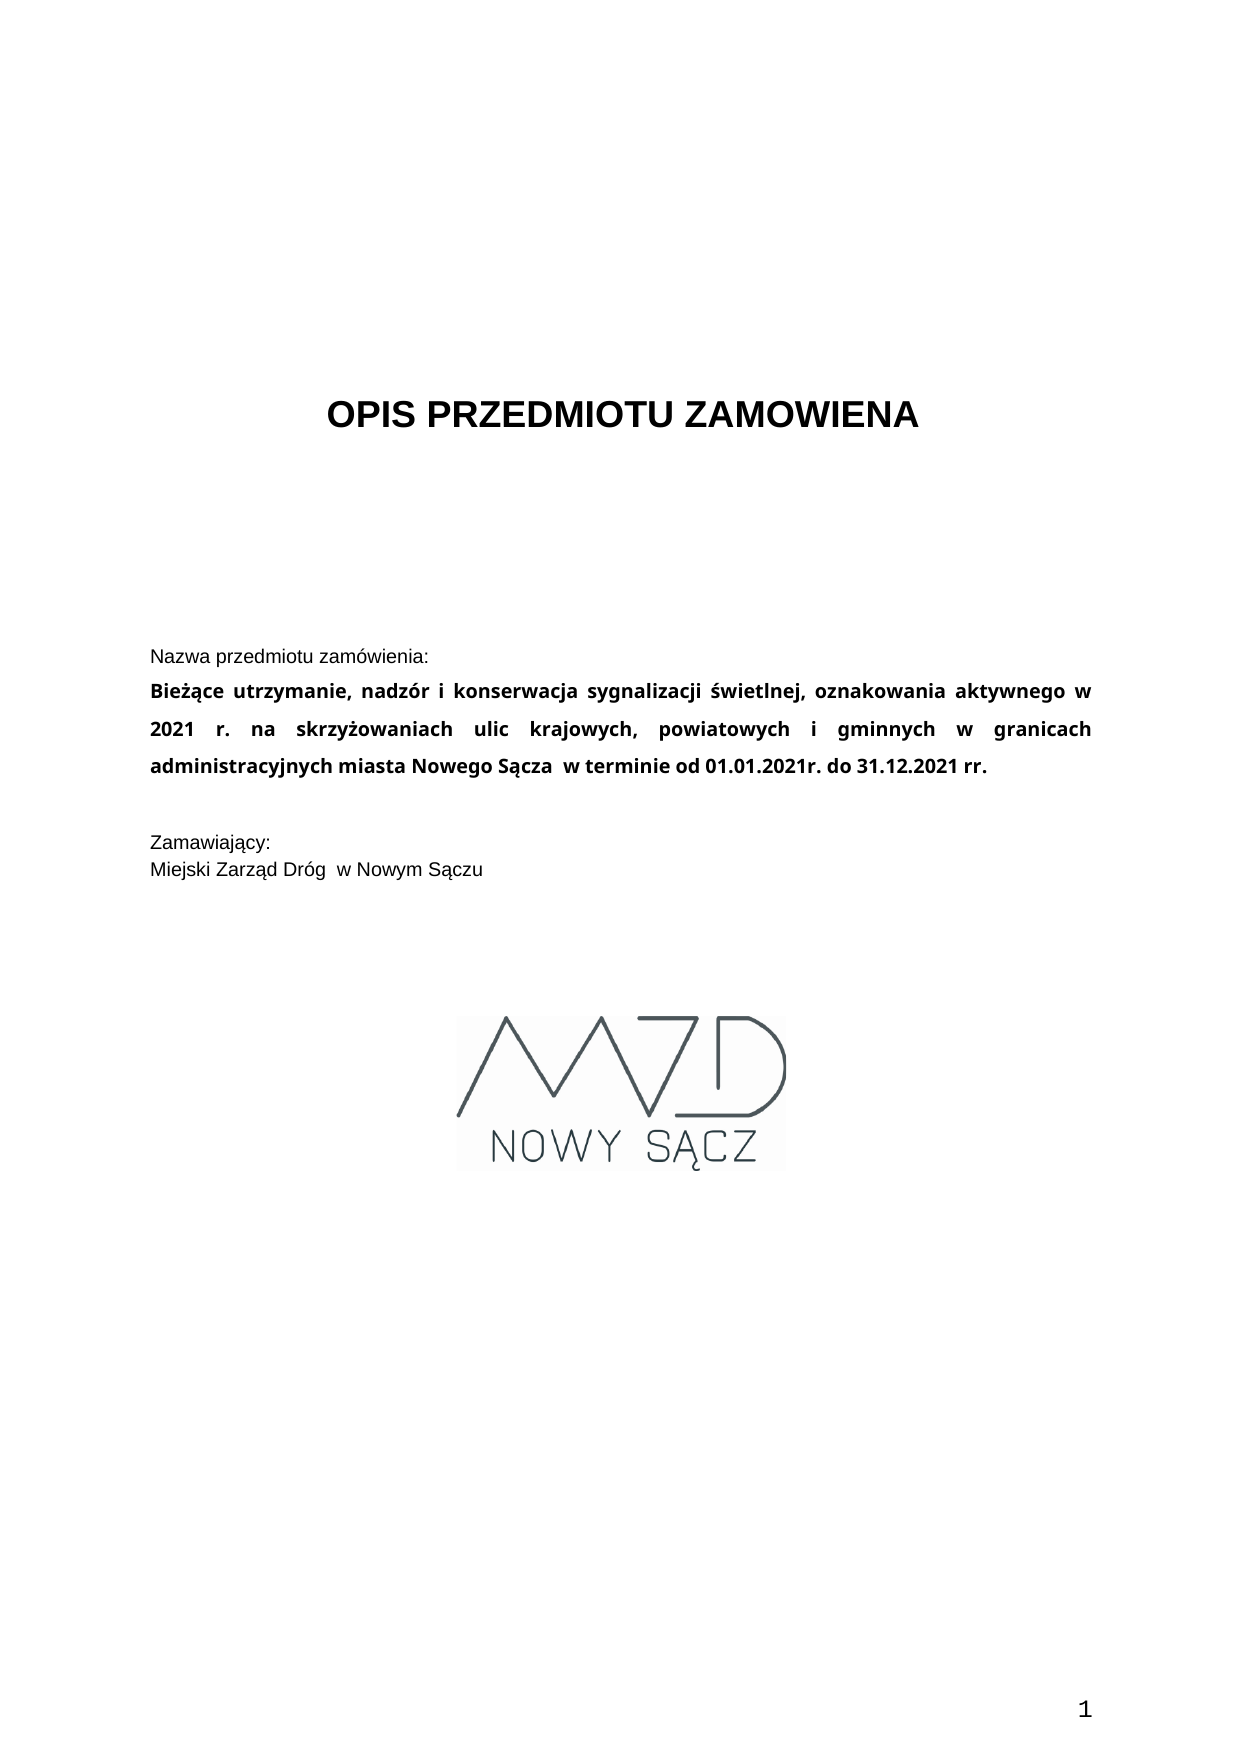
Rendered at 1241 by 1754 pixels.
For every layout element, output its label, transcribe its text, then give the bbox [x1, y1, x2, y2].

text OPIS PRZEDMIOTU ZAMOWIENA [154, 398, 1093, 435]
text Zamawiający: [150, 819, 1093, 857]
text Miejski Zarząd Dróg w Nowym Sączu [150, 857, 1093, 880]
text Nazwa przedmiotu zamówienia: [150, 648, 1093, 668]
text Bieżące utrzymanie, nadzór i konserwacja sygnalizacji świetlnej, oznakowania aktywnego w 2021 r. na skrzyżowaniach ulic krajowych, powiatowych i gminnych w granicach administracyjnych miasta Nowego Sącza w terminie od 01.01.2021r. do 31.12.2021 rr. [150, 668, 1093, 782]
picture [456, 1016, 787, 1171]
